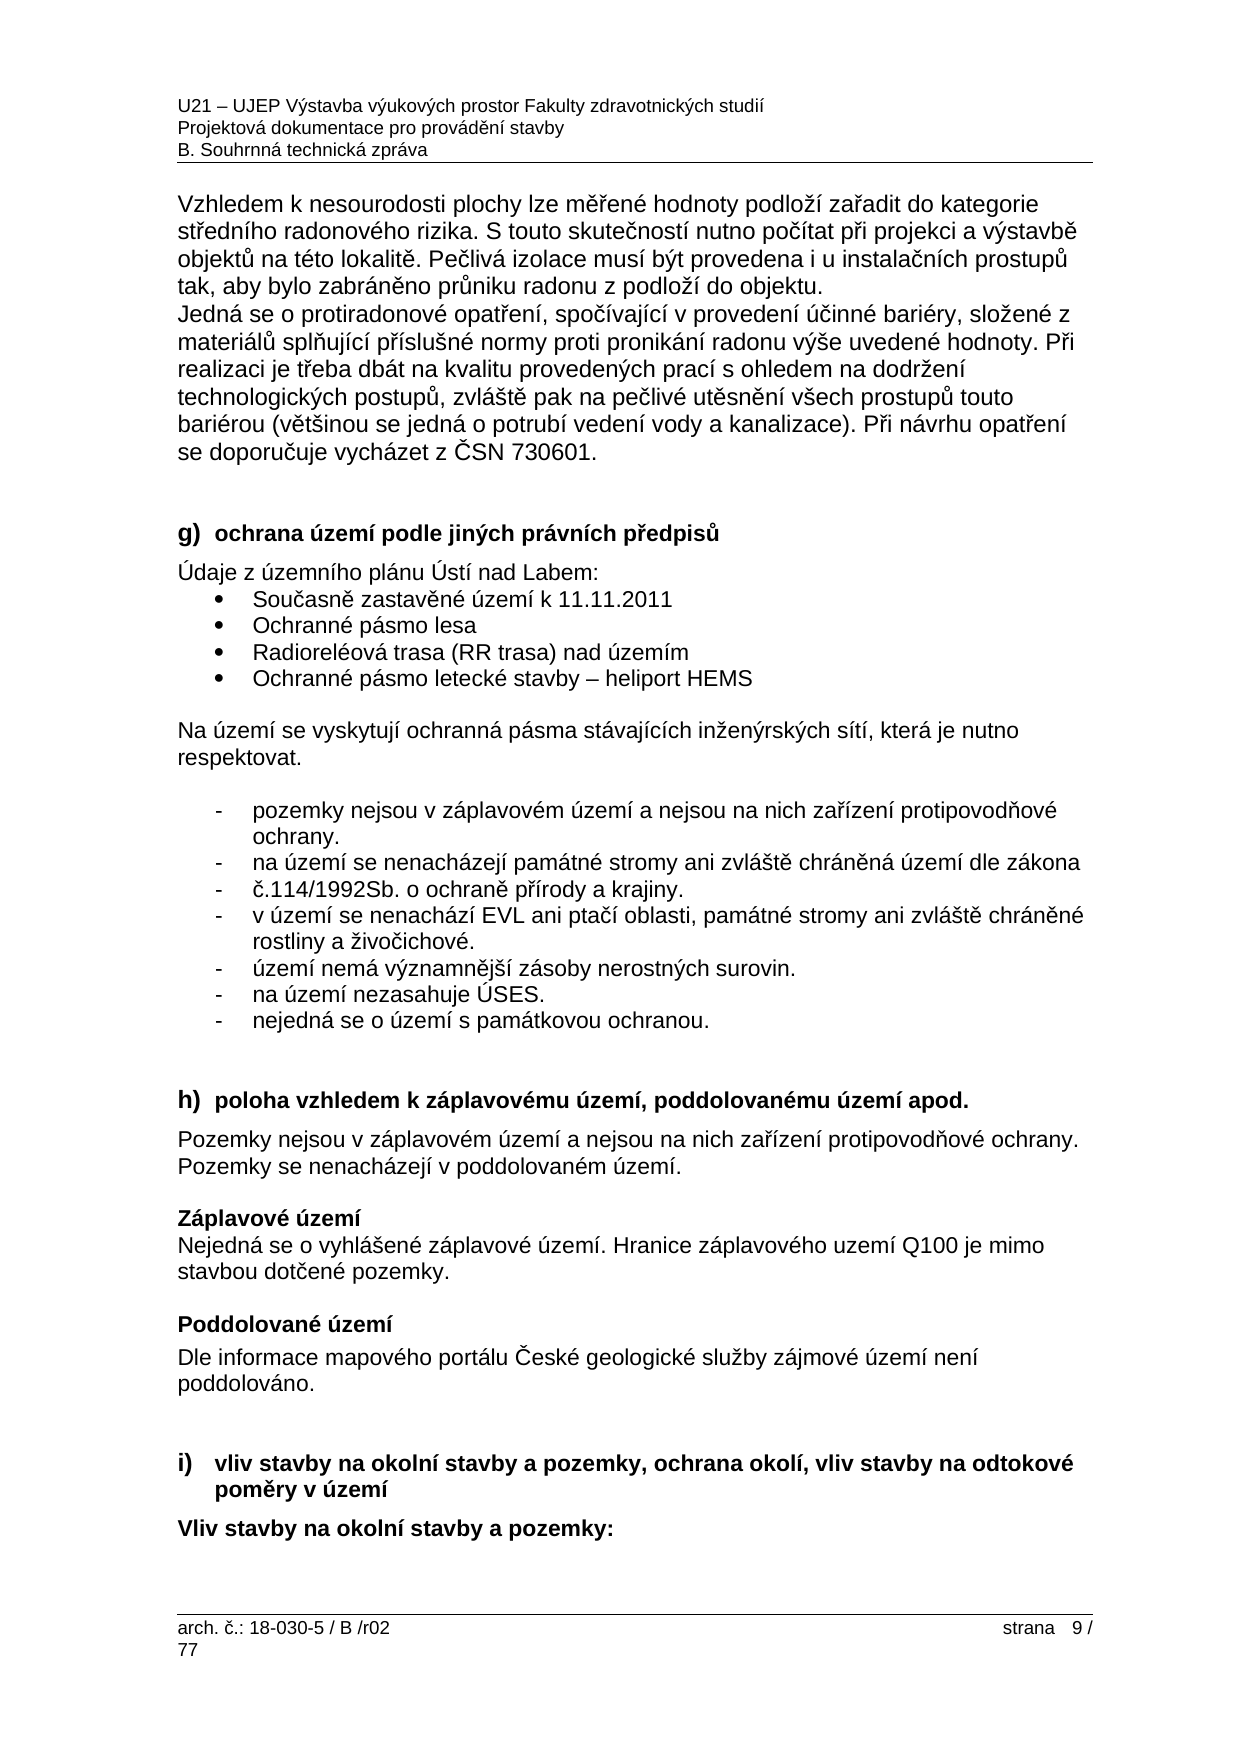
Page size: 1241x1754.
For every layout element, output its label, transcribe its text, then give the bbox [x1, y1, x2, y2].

list poloha vzhledem k záplavovému území, poddolovanému území apod. [177, 1085, 1093, 1114]
list Současně zastavěné území k 11.11.2011 [215, 586, 1093, 612]
list Radioreléová trasa (RR trasa) nad územím [215, 638, 1093, 665]
text Pozemky se nenacházejí v poddolovaném území. [177, 1153, 1093, 1179]
text Záplavové území [177, 1205, 1093, 1232]
text Na území se vyskytují ochranná pásma stávajících inženýrských sítí, která je nutno respektovat. [177, 717, 1093, 770]
list Ochranné pásmo lesa [215, 612, 1093, 638]
text Dle informace mapového portálu České geologické služby zájmové území není poddolováno. [177, 1343, 1093, 1396]
list č.114/1992Sb. o ochraně přírody a krajiny. [215, 876, 1093, 902]
list pozemky nejsou v záplavovém území a nejsou na nich zařízení protipovodňové ochrany. [215, 797, 1093, 849]
text Poddolované území [177, 1311, 1093, 1337]
list vliv stavby na okolní stavby a pozemky, ochrana okolí, vliv stavby na odtokové poměry v území [177, 1447, 1093, 1503]
list Ochranné pásmo letecké stavby – heliport HEMS [215, 665, 1093, 691]
list v území se nenachází EVL ani ptačí oblasti, památné stromy ani zvláště chráněné rostliny a živočichové. [215, 902, 1093, 955]
text Vzhledem k nesourodosti plochy lze měřené hodnoty podloží zařadit do kategorie středního radonového rizika. S touto skutečností nutno počítat při projekci a výstavbě objektů na této lokalitě. Pečlivá izolace musí být provedena i u instalačních prostupů tak, aby bylo zabráněno průniku radonu z podloží do objektu. [177, 189, 1093, 300]
text Pozemky nejsou v záplavovém území a nejsou na nich zařízení protipovodňové ochrany. [177, 1126, 1093, 1153]
list ochrana území podle jiných právních předpisů [177, 518, 1093, 547]
list na území nezasahuje ÚSES. [215, 981, 1093, 1007]
text Údaje z územního plánu Ústí nad Labem: [177, 559, 1093, 586]
list území nemá významnější zásoby nerostných surovin. [215, 955, 1093, 981]
list na území se nenacházejí památné stromy ani zvláště chráněná území dle zákona [215, 849, 1093, 876]
text Jedná se o protiradonové opatření, spočívající v provedení účinné bariéry, složené z materiálů splňující příslušné normy proti pronikání radonu výše uvedené hodnoty. Při realizaci je třeba dbát na kvalitu provedených prací s ohledem na dodržení technologických postupů, zvláště pak na pečlivé utěsnění všech prostupů touto bariérou (většinou se jedná o potrubí vedení vody a kanalizace). Při návrhu opatření se doporučuje vycházet z ČSN 730601. [177, 300, 1093, 466]
list nejedná se o území s památkovou ochranou. [215, 1007, 1093, 1034]
text Nejedná se o vyhlášené záplavové území. Hranice záplavového uzemí Q100 je mimo stavbou dotčené pozemky. [177, 1232, 1093, 1284]
text Vliv stavby na okolní stavby a pozemky: [177, 1515, 1093, 1541]
